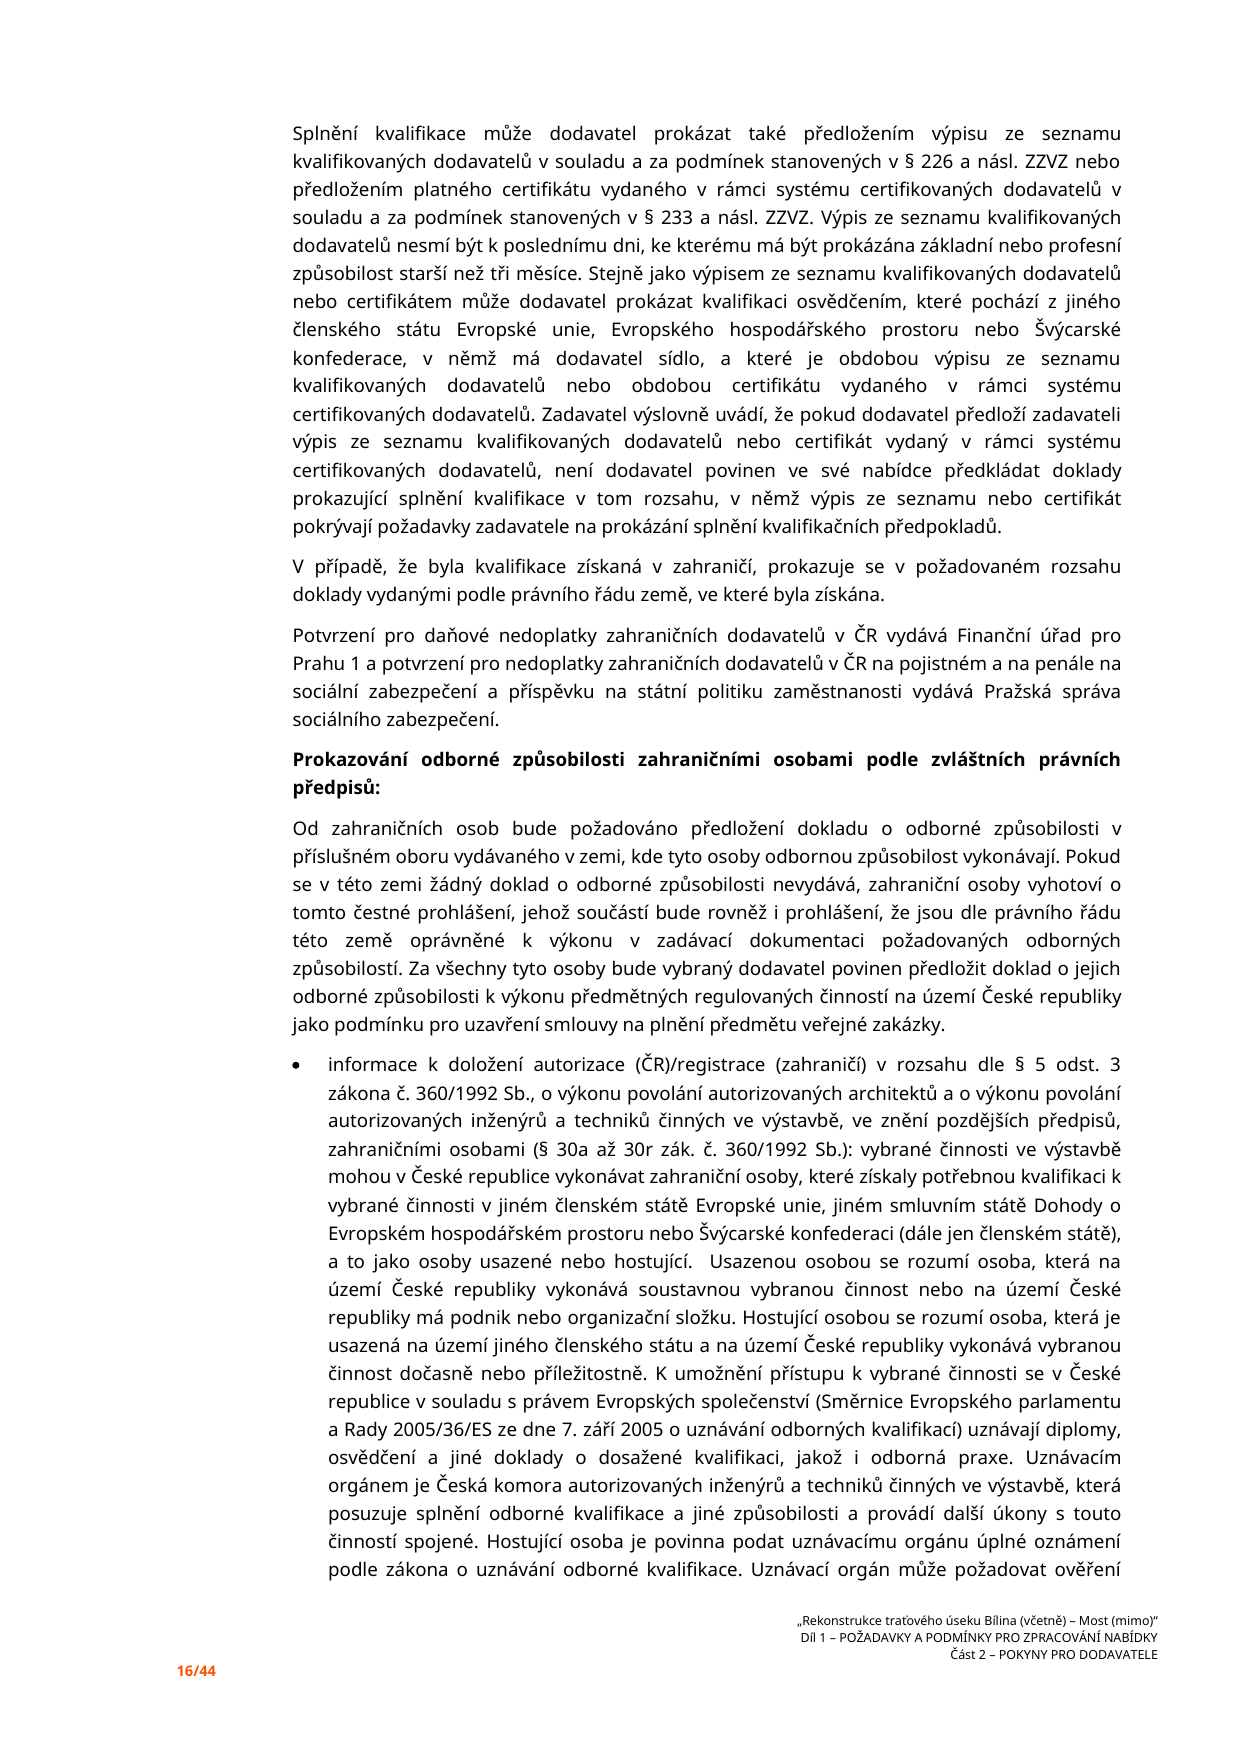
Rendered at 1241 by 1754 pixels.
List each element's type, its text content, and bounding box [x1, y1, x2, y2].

text V případě, že byla kvalifikace získaná v zahraničí, prokazuje se v požadovaném rozsahu doklady vydanými podle právního řádu země, ve které byla získána. [292, 553, 1122, 607]
text Od zahraničních osob bude požadováno předložení dokladu o odborné způsobilosti v příslušném oboru vydávaného v zemi, kde tyto osoby odbornou způsobilost vykonávají. Pokud se v této zemi žádný doklad o odborné způsobilosti nevydává, zahraniční osoby vyhotoví o tomto čestné prohlášení, jehož součástí bude rovněž i prohlášení, že jsou dle právního řádu této země oprávněné k výkonu v zadávací dokumentaci požadovaných odborných způsobilostí. Za všechny tyto osoby bude vybraný dodavatel povinen předložit doklad o jejich odborné způsobilosti k výkonu předmětných regulovaných činností na území České republiky jako podmínku pro uzavření smlouvy na plnění předmětu veřejné zakázky. [292, 815, 1122, 1037]
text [292, 1052, 1122, 1582]
text Prokazování odborné způsobilosti zahraničními osobami podle zvláštních právních předpisů: [292, 747, 1122, 800]
text Potvrzení pro daňové nedoplatky zahraničních dodavatelů v ČR vydává Finanční úřad pro Prahu 1 a potvrzení pro nedoplatky zahraničních dodavatelů v ČR na pojistném a na penále na sociální zabezpečení a příspěvku na státní politiku zaměstnanosti vydává Pražská správa sociálního zabezpečení. [292, 622, 1122, 732]
text Splnění kvalifikace může dodavatel prokázat také předložením výpisu ze seznamu kvalifikovaných dodavatelů v souladu a za podmínek stanovených v § 226 a násl. ZZVZ nebo předložením platného certifikátu vydaného v rámci systému certifikovaných dodavatelů v souladu a za podmínek stanovených v § 233 a násl. ZZVZ. Výpis ze seznamu kvalifikovaných dodavatelů nesmí být k poslednímu dni, ke kterému má být prokázána základní nebo profesní způsobilost starší než tři měsíce. Stejně jako výpisem ze seznamu kvalifikovaných dodavatelů nebo certifikátem může dodavatel prokázat kvalifikaci osvědčením, které pochází z jiného členského státu Evropské unie, Evropského hospodářského prostoru nebo Švýcarské konfederace, v němž má dodavatel sídlo, a které je obdobou výpisu ze seznamu kvalifikovaných dodavatelů nebo obdobou certifikátu vydaného v rámci systému certifikovaných dodavatelů. Zadavatel výslovně uvádí, že pokud dodavatel předloží zadavateli výpis ze seznamu kvalifikovaných dodavatelů nebo certifikát vydaný v rámci systému certifikovaných dodavatelů, není dodavatel povinen ve své nabídce předkládat doklady prokazující splnění kvalifikace v tom rozsahu, v němž výpis ze seznamu nebo certifikát pokrývají požadavky zadavatele na prokázání splnění kvalifikačních předpokladů. [292, 121, 1122, 538]
